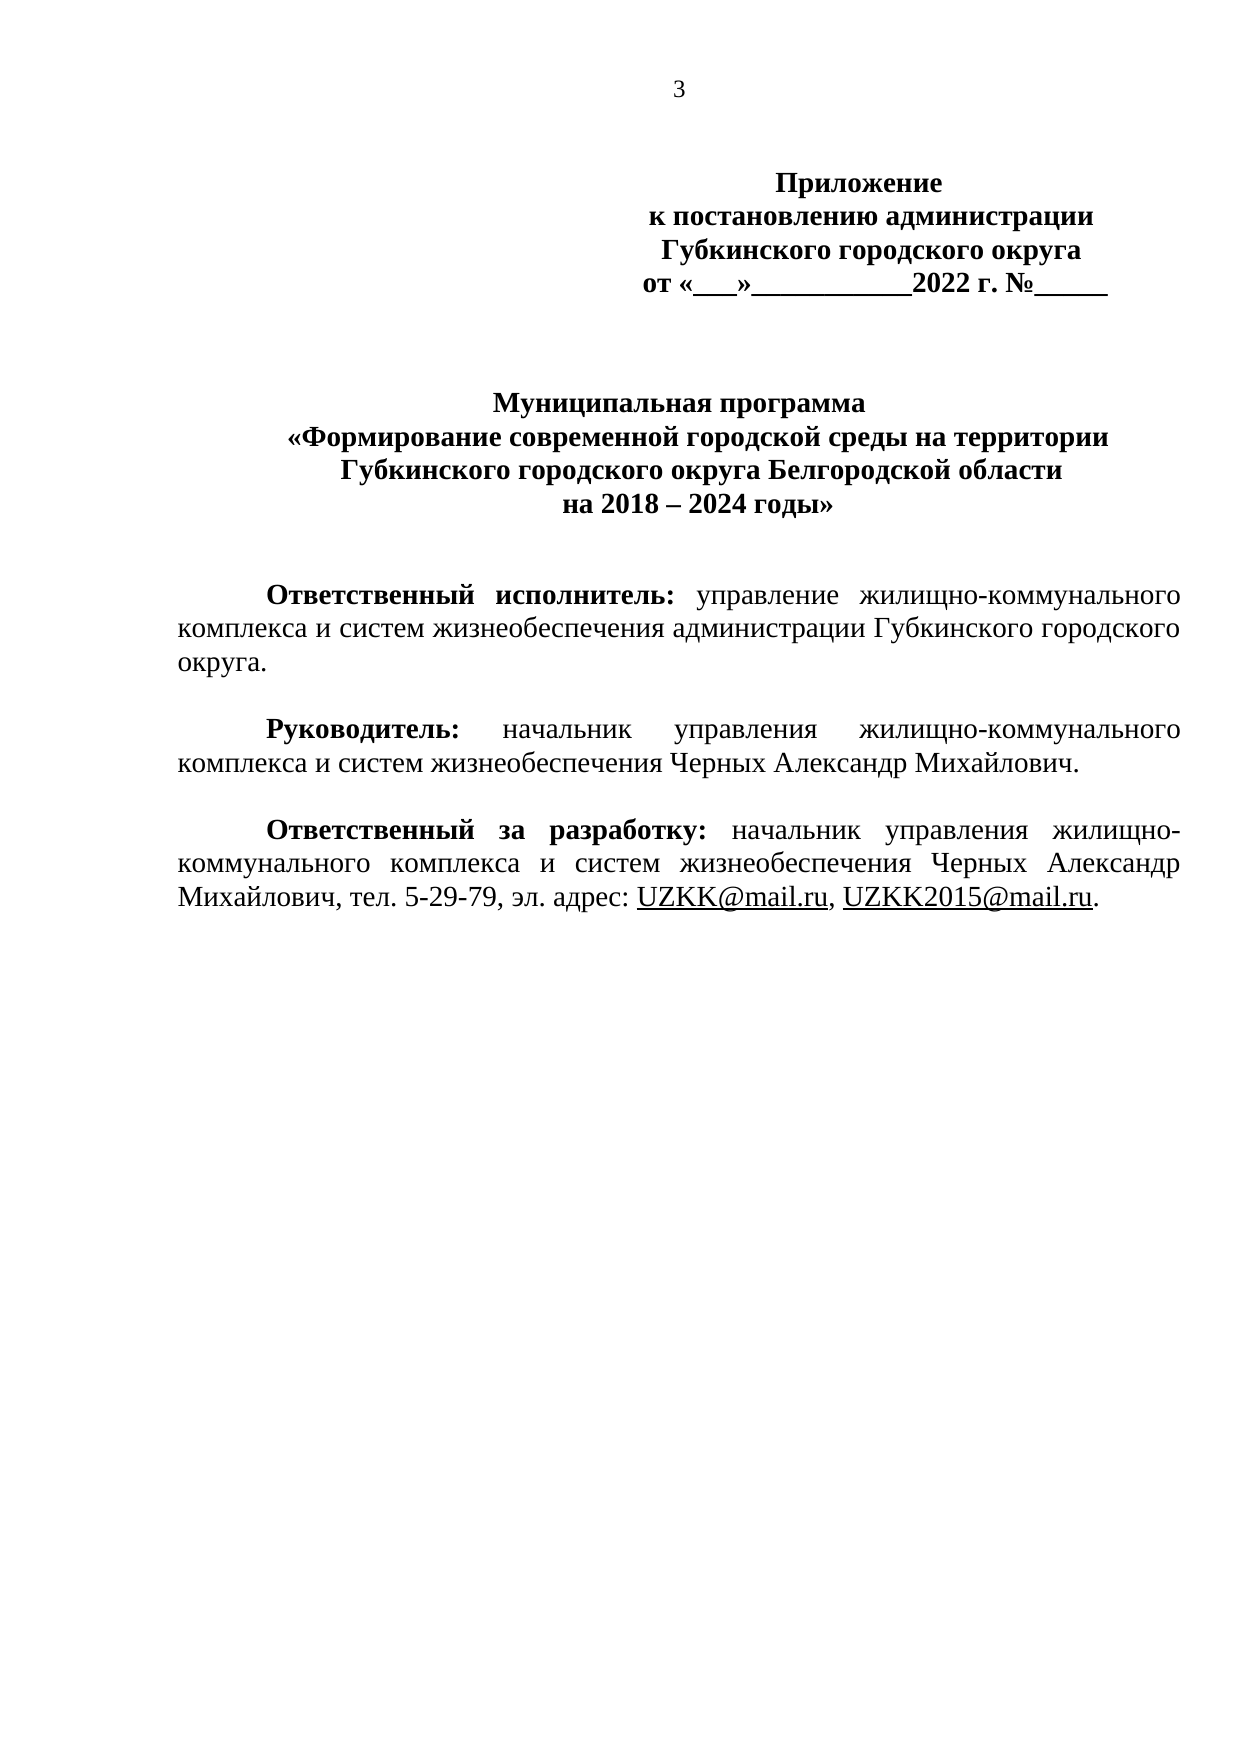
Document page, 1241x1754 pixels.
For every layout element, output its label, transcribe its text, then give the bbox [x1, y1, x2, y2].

text Губкинского городского округа [546, 232, 1181, 266]
text Ответственный за разработку: начальник управления жилищно-коммунального комплекса и систем жизнеобеспечения Черных Александр Михайлович, тел. 5-29-79, эл. адрес: UZKK@mail.ru, UZKK2015@mail.ru. [177, 812, 1181, 912]
text Ответственный исполнитель: управление жилищно-коммунального комплекса и систем жизнеобеспечения администрации Губкинского городского округа. [177, 577, 1181, 678]
text от «___»___________2022 г. №_____ [561, 266, 1181, 299]
text Муниципальная программа [177, 385, 1181, 419]
text «Формирование современной городской среды на территории [215, 419, 1181, 452]
text к постановлению администрации [561, 198, 1181, 232]
text Руководитель: начальник управления жилищно-коммунального комплекса и систем жизнеобеспечения Черных Александр Михайлович. [177, 711, 1181, 778]
text Приложение [177, 165, 1181, 198]
text Губкинского городского округа Белгородской области [215, 452, 1181, 486]
text на 2018 – 2024 годы» [215, 486, 1181, 519]
